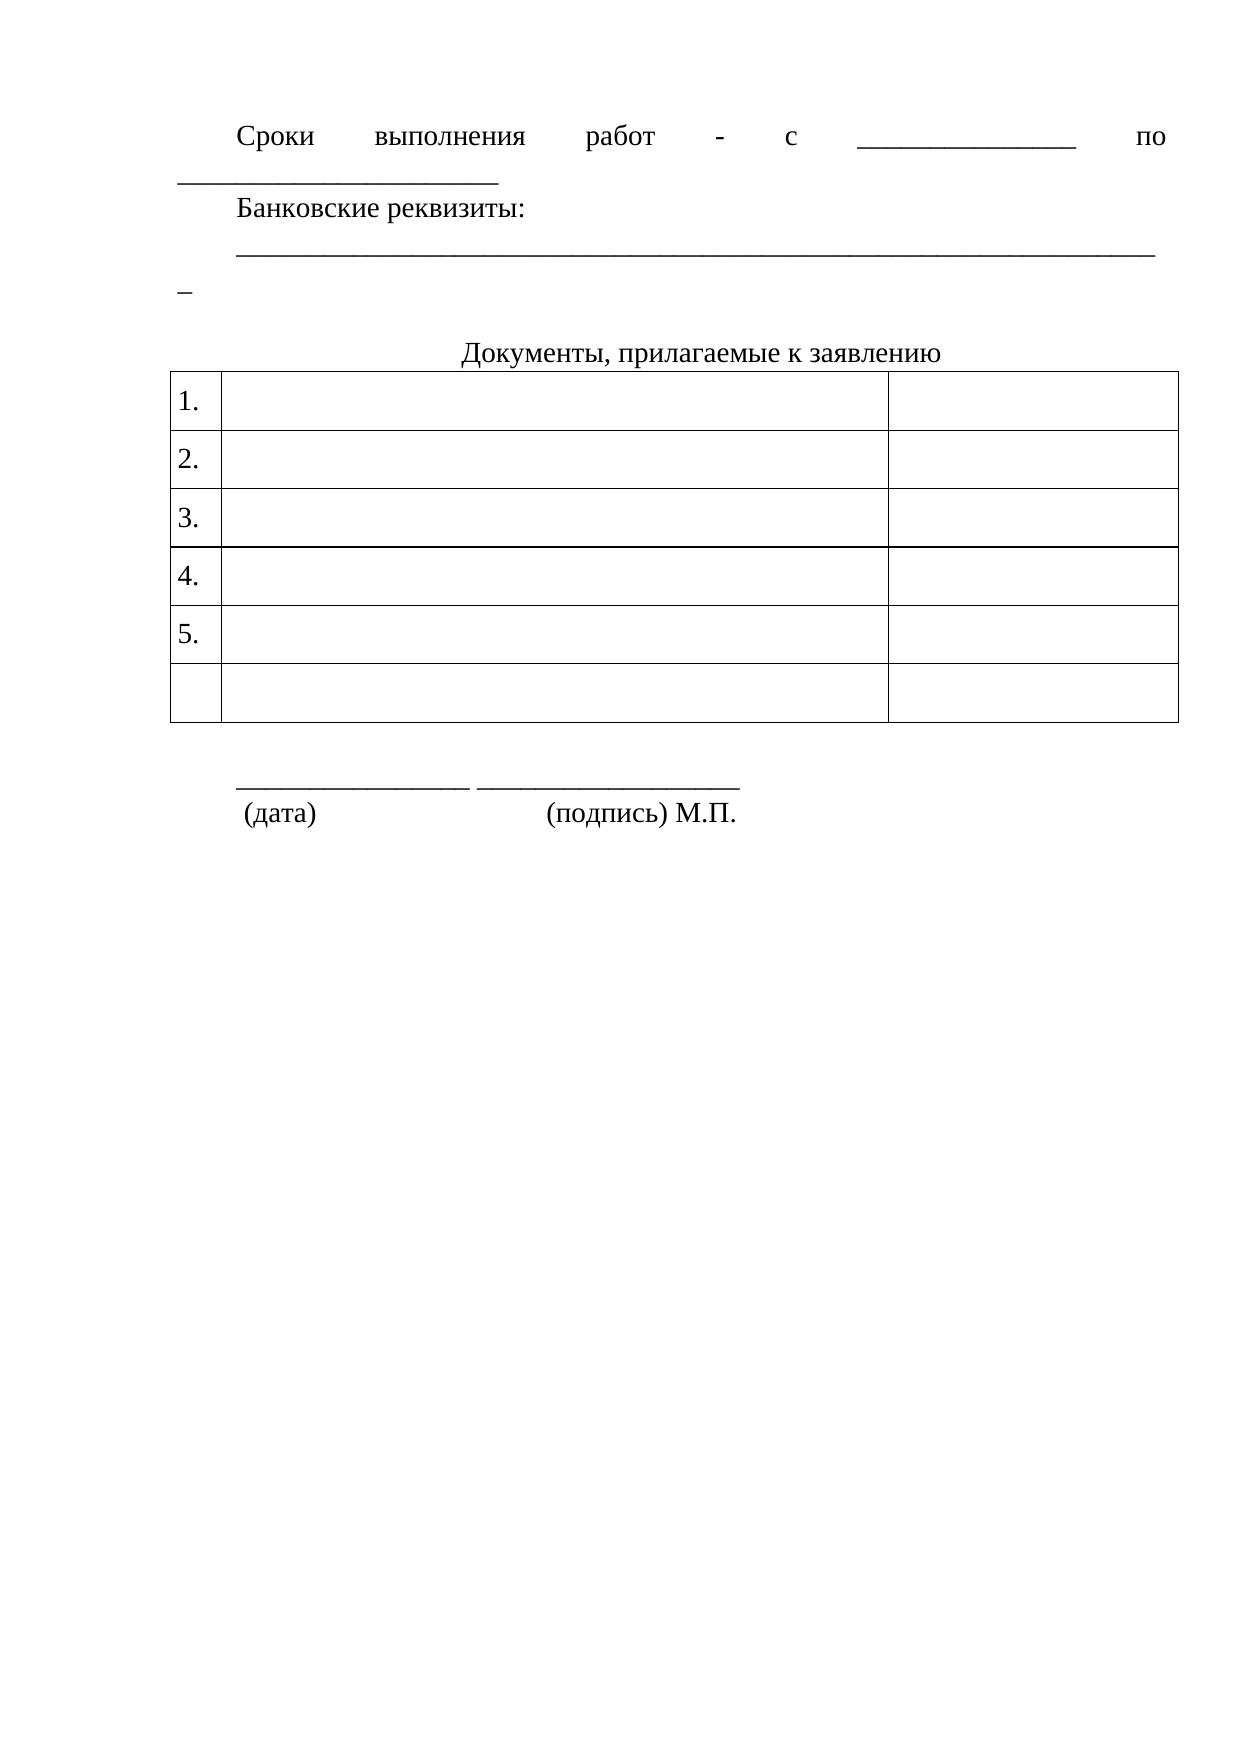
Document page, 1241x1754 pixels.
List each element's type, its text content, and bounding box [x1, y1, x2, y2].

table_cell [889, 606, 1178, 663]
table_cell 5. [171, 606, 221, 663]
table_cell [889, 548, 1178, 605]
table_header [222, 372, 888, 429]
table_cell [222, 664, 888, 722]
table_cell [222, 548, 888, 605]
table_cell 2. [171, 431, 221, 488]
table_cell [222, 431, 888, 488]
text Сроки выполнения работ - с _______________ по ______________________ [177, 118, 1167, 188]
text Банковские реквизиты: [177, 190, 1167, 224]
table_cell [889, 489, 1178, 546]
table_header [889, 372, 1178, 429]
text (дата) (подпись) М.П. [177, 795, 1167, 829]
text Документы, прилагаемые к заявлению [177, 335, 1167, 368]
table_cell [222, 606, 888, 663]
table_cell [889, 664, 1178, 722]
table_cell 4. [171, 548, 221, 605]
table_cell [222, 489, 888, 546]
text ________________ __________________ [177, 759, 1167, 792]
text ________________________________________________________________ [177, 227, 1167, 296]
table_cell 3. [171, 489, 221, 546]
table_header 1. [171, 372, 221, 429]
table_cell [171, 664, 221, 722]
table_cell [889, 431, 1178, 488]
